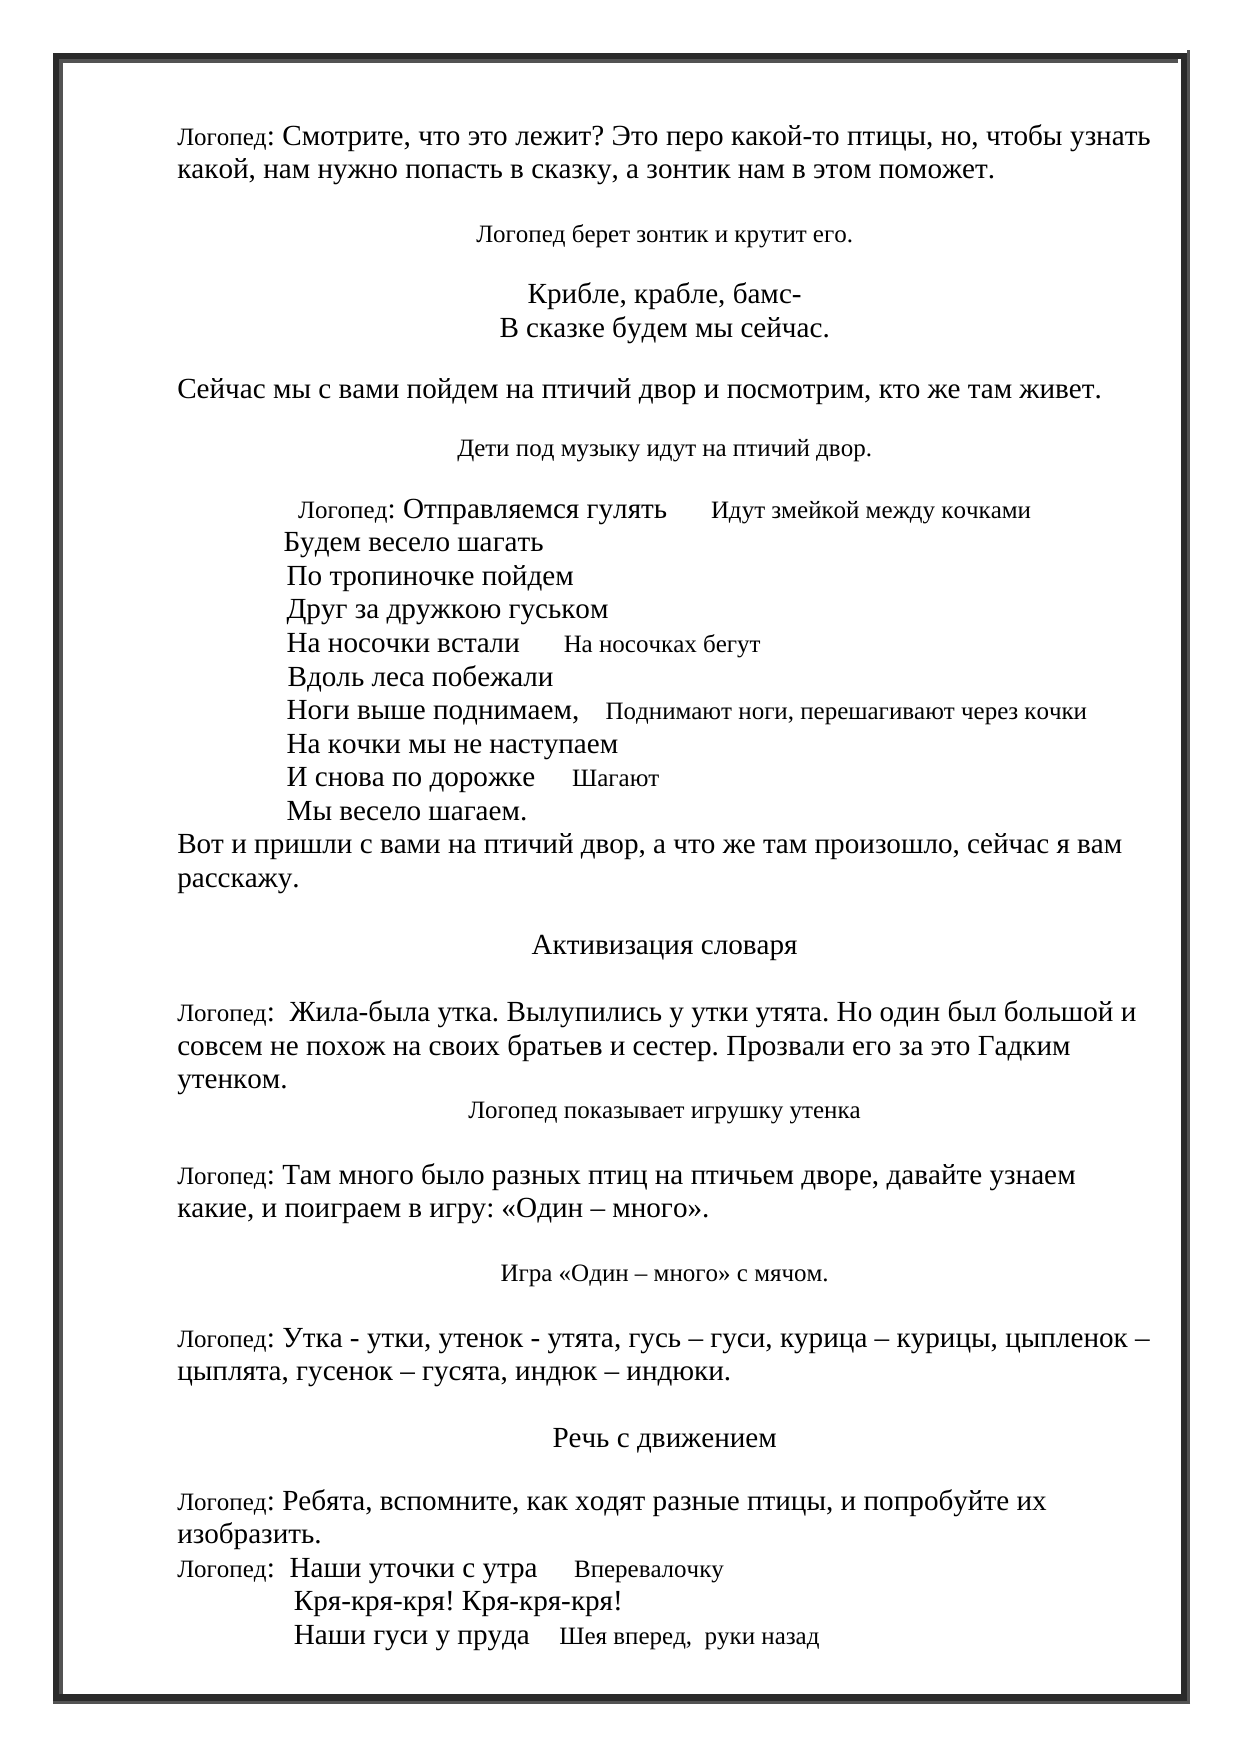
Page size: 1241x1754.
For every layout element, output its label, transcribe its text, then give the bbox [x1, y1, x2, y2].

text На кочки мы не наступаем [177, 726, 1152, 759]
text Логопед: Там много было разных птиц на птичьем дворе, давайте узнаем какие, и поиграем в игру: «Один – много». [177, 1157, 1152, 1224]
text И снова по дорожке Шагают [177, 759, 1152, 793]
text Крибле, крабле, бамс- [177, 276, 1152, 310]
text По тропиночке пойдем [177, 558, 1152, 592]
text В сказке будем мы сейчас. [177, 310, 1152, 343]
text Логопед: Ребята, вспомните, как ходят разные птицы, и попробуйте их изобразить. [177, 1483, 1152, 1550]
text Сейчас мы с вами пойдем на птичий двор и посмотрим, кто же там живет. [177, 371, 1152, 405]
text Логопед: Отправляемся гулять Идут змейкой между кочками [177, 491, 1152, 524]
text Дети под музыку идут на птичий двор. [177, 433, 1152, 462]
text Ноги выше поднимаем, Поднимают ноги, перешагивают через кочки [177, 692, 1152, 726]
text Логопед: Жила-была утка. Вылупились у утки утята. Но один был большой и совсем не похож на своих братьев и сестер. Прозвали его за это Гадким утенком. [177, 994, 1152, 1095]
text Друг за дружкою гуськом [177, 592, 1152, 625]
text Будем весело шагать [177, 524, 1152, 558]
text Игра «Один – много» с мячом. [177, 1258, 1152, 1286]
text Кря-кря-кря! Кря-кря-кря! [177, 1583, 1152, 1617]
text Вот и пришли с вами на птичий двор, а что же там произошло, сейчас я вам расскажу. [177, 826, 1152, 893]
text Логопед: Утка - утки, утенок - утята, гусь – гуси, курица – курицы, цыпленок – цыплята, гусенок – гусята, индюк – индюки. [177, 1320, 1152, 1387]
text Логопед показывает игрушку утенка [177, 1095, 1152, 1123]
text Логопед: Смотрите, что это лежит? Это перо какой-то птицы, но, чтобы узнать какой, нам нужно попасть в сказку, а зонтик нам в этом поможет. [177, 118, 1152, 185]
text Логопед: Наши уточки с утра Вперевалочку [177, 1550, 1152, 1583]
text Наши гуси у пруда Шея вперед, руки назад [177, 1617, 1152, 1651]
text Логопед берет зонтик и крутит его. [177, 219, 1152, 247]
text Вдоль леса побежали [177, 659, 1152, 692]
text Речь с движением [177, 1421, 1152, 1454]
text Мы весело шагаем. [177, 793, 1152, 826]
text На носочки встали На носочках бегут [177, 625, 1152, 659]
text Активизация словаря [177, 927, 1152, 961]
